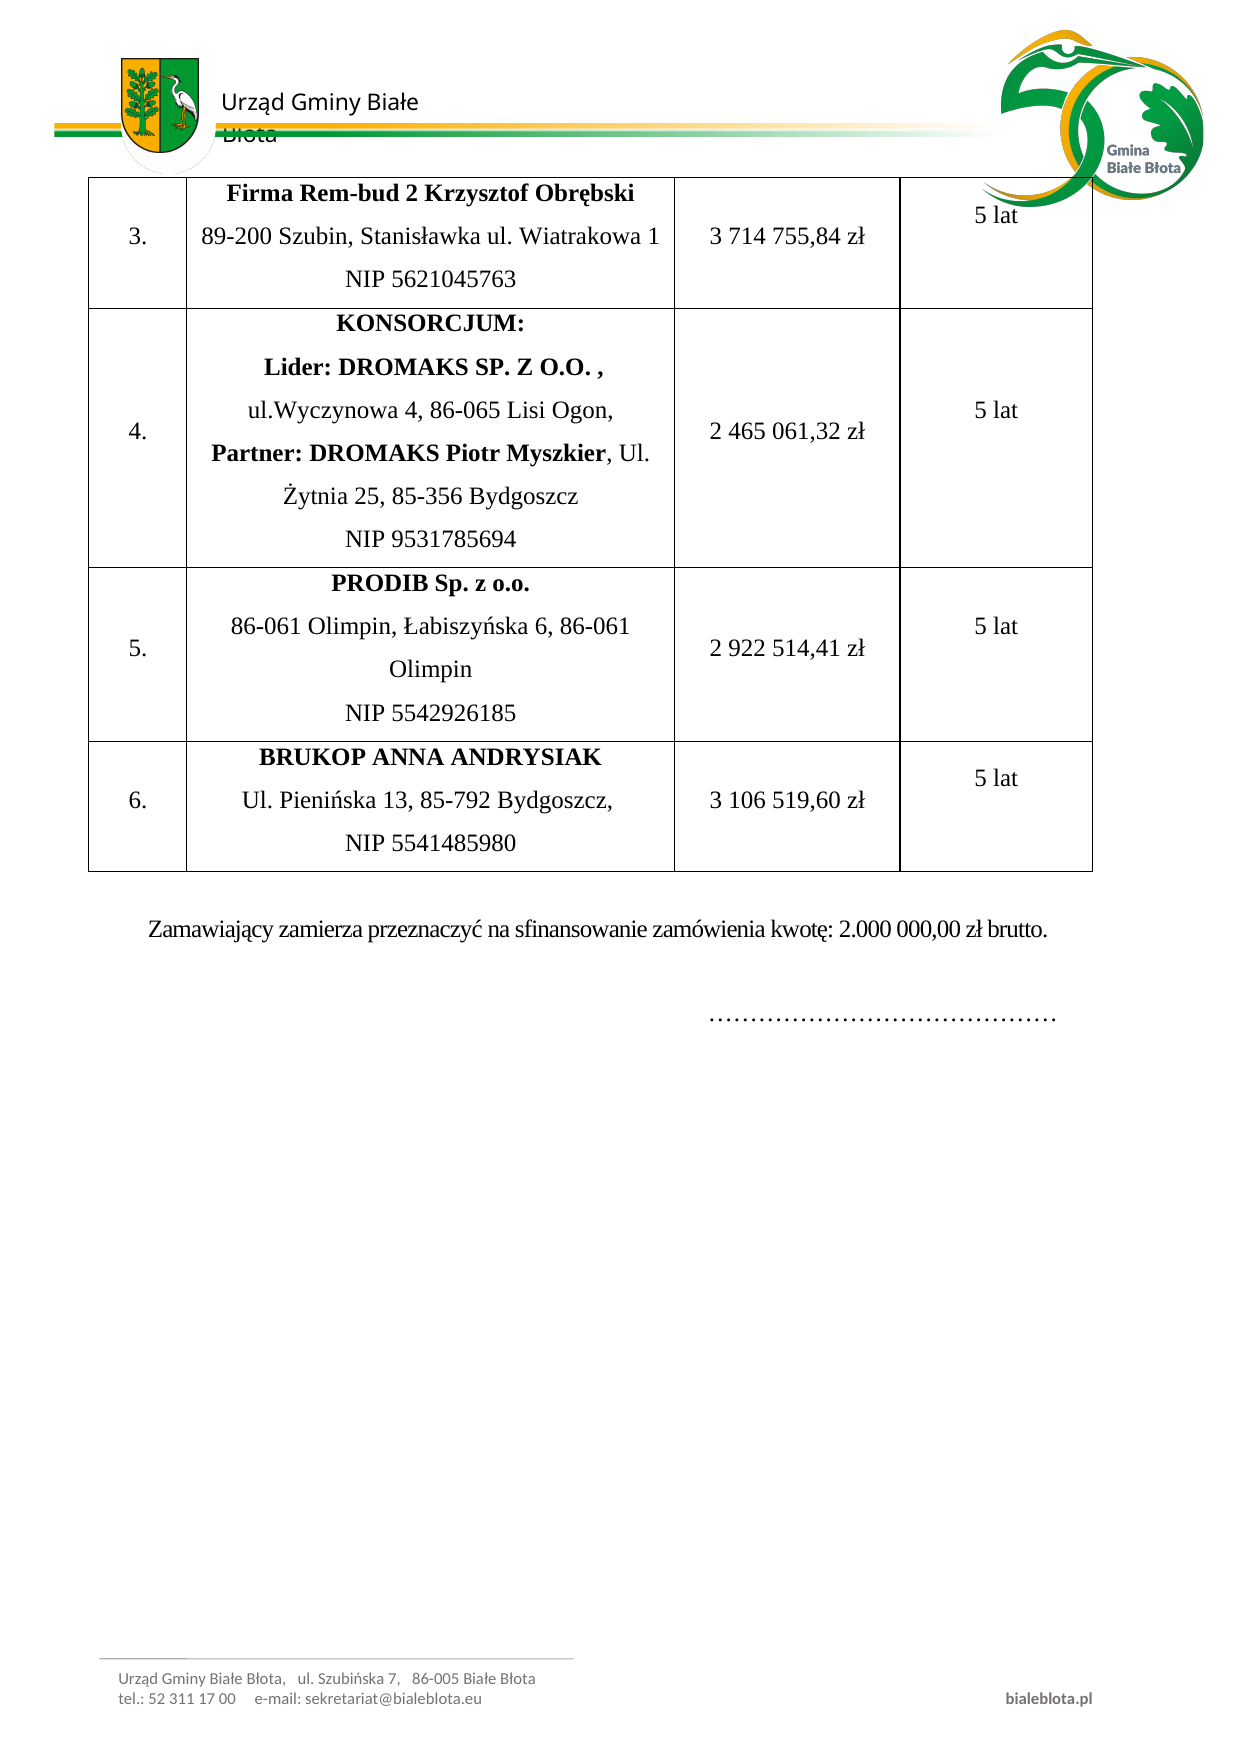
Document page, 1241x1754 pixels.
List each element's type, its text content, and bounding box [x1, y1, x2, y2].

table_cell 3. [89, 178, 186, 307]
table_cell BRUKOP ANNA ANDRYSIAK Ul. Pienińska 13, 85-792 Bydgoszcz, NIP 5541485980 [187, 742, 674, 871]
picture [54, 58, 199, 153]
text …………………………………… [708, 998, 1093, 1026]
table_cell 5 lat [901, 309, 1092, 567]
table_cell 4. [89, 309, 186, 567]
table_cell 3 714 755,84 zł [675, 178, 899, 307]
table_cell 3 106 519,60 zł [675, 742, 899, 871]
table_cell KONSORCJUM: Lider: DROMAKS SP. Z O.O. , ul.Wyczynowa 4, 86-065 Lisi Ogon, Partner: DROMAKS Piotr Myszkier, Ul. Żytnia 25, 85-356 Bydgoszcz NIP 9531785694 [187, 309, 674, 567]
table_cell 5 lat [901, 568, 1092, 741]
picture [216, 30, 1204, 207]
table_cell 5. [89, 568, 186, 741]
table_cell Firma Rem-bud 2 Krzysztof Obrębski 89-200 Szubin, Stanisławka ul. Wiatrakowa 1 NIP 5621045763 [187, 178, 674, 307]
text Zamawiający zamierza przeznaczyć na sfinansowanie zamówienia kwotę: 2.000 000,00 zł brutto. [148, 914, 1093, 943]
table_cell 2 922 514,41 zł [675, 568, 899, 741]
table_cell 2 465 061,32 zł [675, 309, 899, 567]
table_cell 5 lat [901, 742, 1092, 871]
table_cell 6. [89, 742, 186, 871]
table_cell 5 lat [901, 178, 1092, 307]
table_cell PRODIB Sp. z o.o. 86-061 Olimpin, Łabiszyńska 6, 86-061 Olimpin NIP 5542926185 [187, 568, 674, 741]
